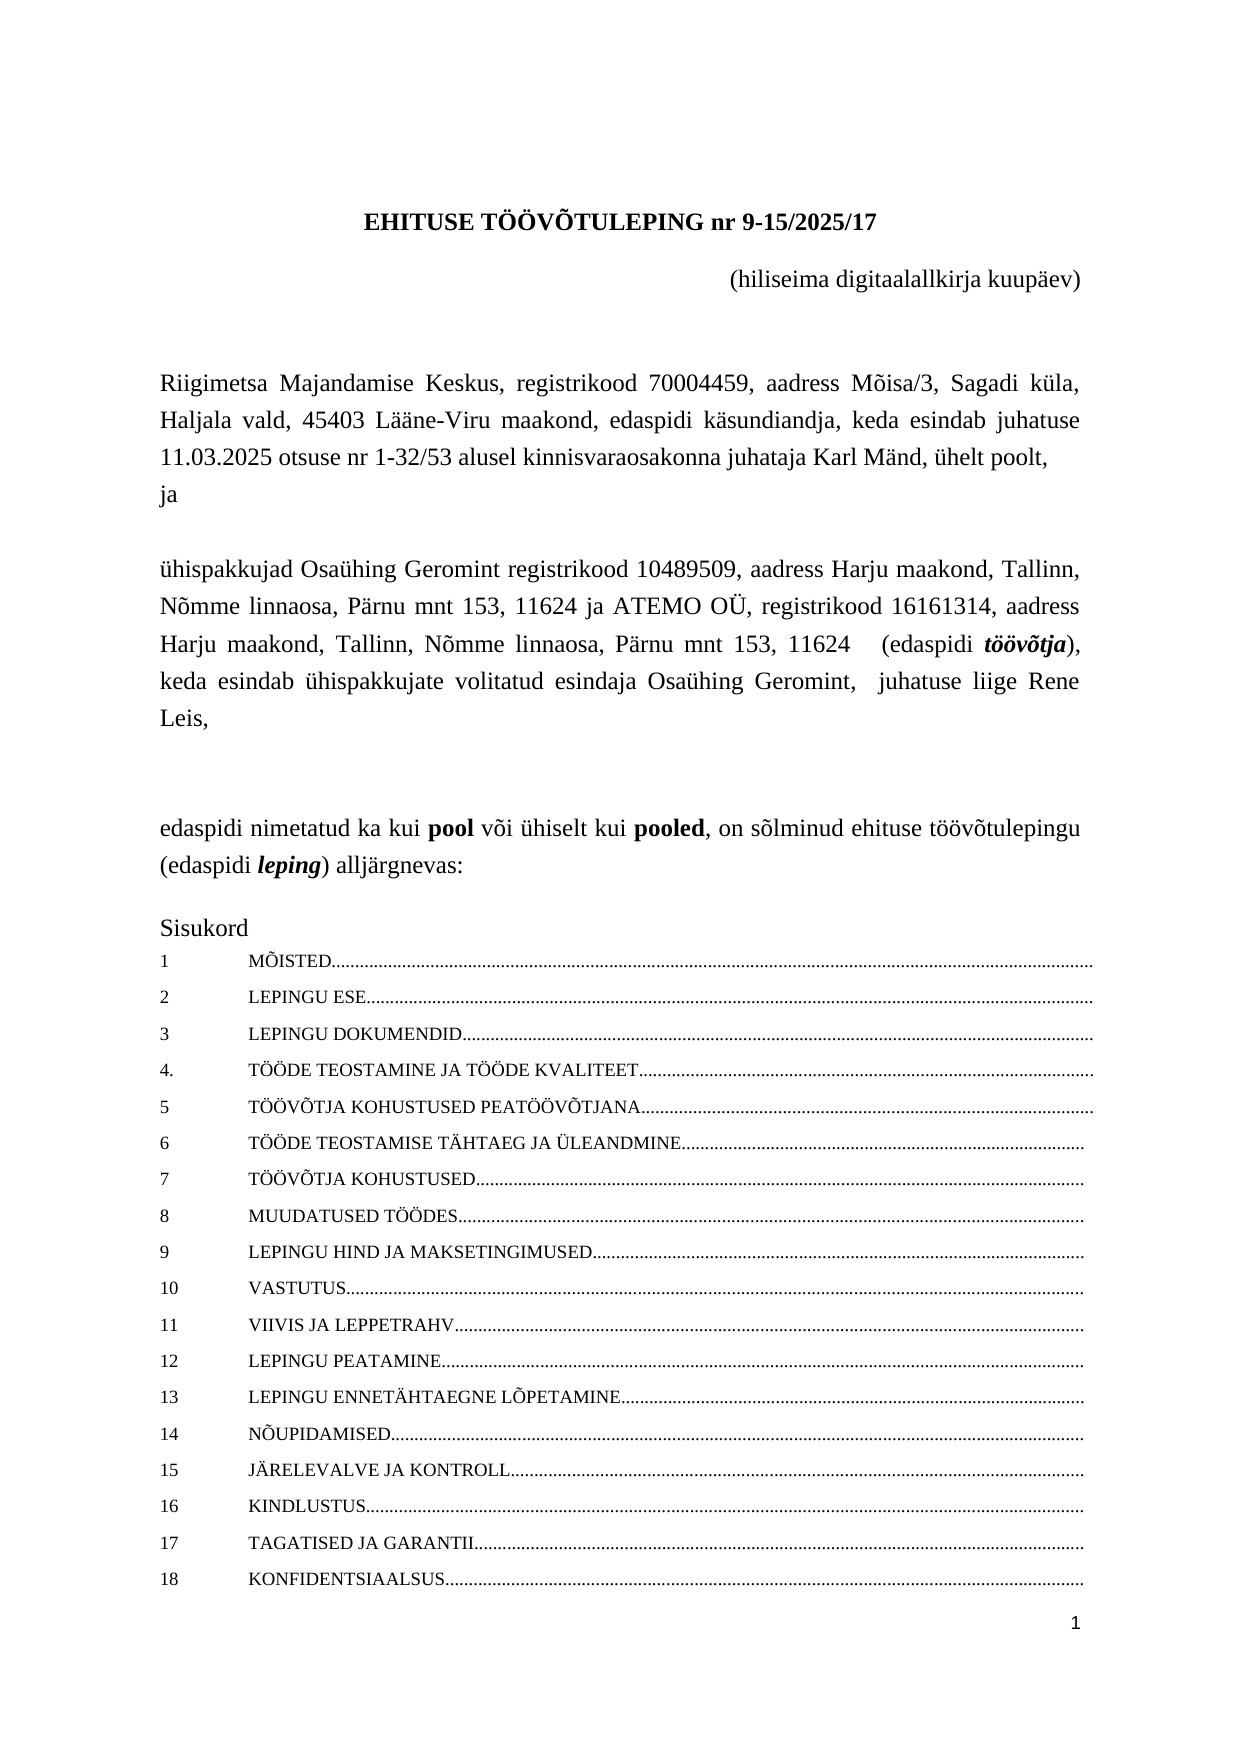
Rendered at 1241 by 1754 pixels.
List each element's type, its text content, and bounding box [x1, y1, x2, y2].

text edaspidi nimetatud ka kui pool või ühiselt kui pooled, on sõlminud ehituse töövõtulepingu (edaspidi leping) alljärgnevas: [159, 813, 1081, 879]
text ja [159, 479, 1081, 508]
text Riigimetsa Majandamise Keskus, registrikood 70004459, aadress Mõisa/3, Sagadi küla, Haljala vald, 45403 Lääne-Viru maakond, edaspidi käsundiandja, keda esindab juhatuse 11.03.2025 otsuse nr 1-32/53 alusel kinnisvaraosakonna juhataja Karl Mänd, ühelt poolt, [159, 368, 1081, 471]
title EHITUSE TÖÖVÕTULEPING nr 9-15/2025/17 [159, 207, 1081, 236]
text ühispakkujad Osaühing Geromint registrikood 10489509, aadress Harju maakond, Tallinn, Nõmme linnaosa, Pärnu mnt 153, 11624 ja ATEMO OÜ, registrikood 16161314, aadress Harju maakond, Tallinn, Nõmme linnaosa, Pärnu mnt 153, 11624 (edaspidi töövõtja), keda esindab ühispakkujate volitatud esindaja Osaühing Geromint, juhatuse liige Rene Leis, [159, 554, 1081, 732]
title (hiliseima digitaalallkirja kuupäev) [159, 264, 1081, 293]
